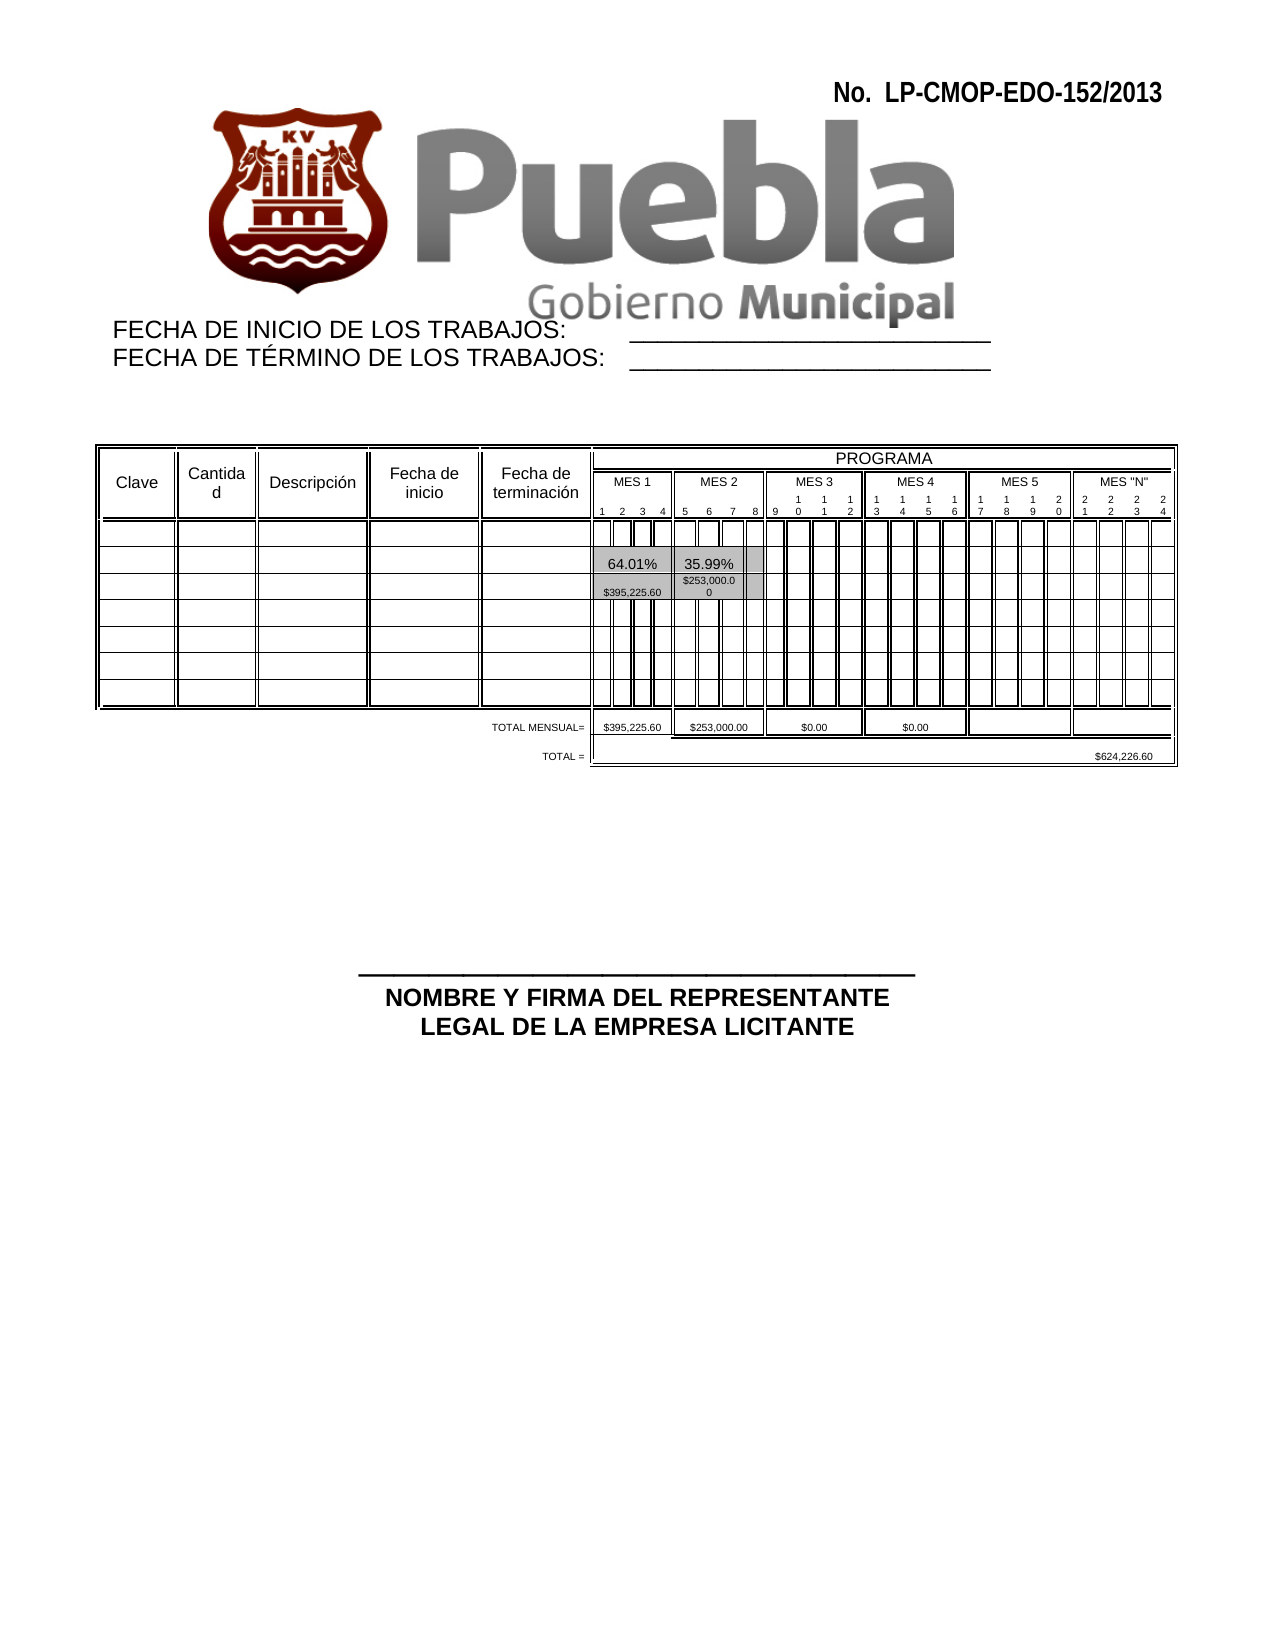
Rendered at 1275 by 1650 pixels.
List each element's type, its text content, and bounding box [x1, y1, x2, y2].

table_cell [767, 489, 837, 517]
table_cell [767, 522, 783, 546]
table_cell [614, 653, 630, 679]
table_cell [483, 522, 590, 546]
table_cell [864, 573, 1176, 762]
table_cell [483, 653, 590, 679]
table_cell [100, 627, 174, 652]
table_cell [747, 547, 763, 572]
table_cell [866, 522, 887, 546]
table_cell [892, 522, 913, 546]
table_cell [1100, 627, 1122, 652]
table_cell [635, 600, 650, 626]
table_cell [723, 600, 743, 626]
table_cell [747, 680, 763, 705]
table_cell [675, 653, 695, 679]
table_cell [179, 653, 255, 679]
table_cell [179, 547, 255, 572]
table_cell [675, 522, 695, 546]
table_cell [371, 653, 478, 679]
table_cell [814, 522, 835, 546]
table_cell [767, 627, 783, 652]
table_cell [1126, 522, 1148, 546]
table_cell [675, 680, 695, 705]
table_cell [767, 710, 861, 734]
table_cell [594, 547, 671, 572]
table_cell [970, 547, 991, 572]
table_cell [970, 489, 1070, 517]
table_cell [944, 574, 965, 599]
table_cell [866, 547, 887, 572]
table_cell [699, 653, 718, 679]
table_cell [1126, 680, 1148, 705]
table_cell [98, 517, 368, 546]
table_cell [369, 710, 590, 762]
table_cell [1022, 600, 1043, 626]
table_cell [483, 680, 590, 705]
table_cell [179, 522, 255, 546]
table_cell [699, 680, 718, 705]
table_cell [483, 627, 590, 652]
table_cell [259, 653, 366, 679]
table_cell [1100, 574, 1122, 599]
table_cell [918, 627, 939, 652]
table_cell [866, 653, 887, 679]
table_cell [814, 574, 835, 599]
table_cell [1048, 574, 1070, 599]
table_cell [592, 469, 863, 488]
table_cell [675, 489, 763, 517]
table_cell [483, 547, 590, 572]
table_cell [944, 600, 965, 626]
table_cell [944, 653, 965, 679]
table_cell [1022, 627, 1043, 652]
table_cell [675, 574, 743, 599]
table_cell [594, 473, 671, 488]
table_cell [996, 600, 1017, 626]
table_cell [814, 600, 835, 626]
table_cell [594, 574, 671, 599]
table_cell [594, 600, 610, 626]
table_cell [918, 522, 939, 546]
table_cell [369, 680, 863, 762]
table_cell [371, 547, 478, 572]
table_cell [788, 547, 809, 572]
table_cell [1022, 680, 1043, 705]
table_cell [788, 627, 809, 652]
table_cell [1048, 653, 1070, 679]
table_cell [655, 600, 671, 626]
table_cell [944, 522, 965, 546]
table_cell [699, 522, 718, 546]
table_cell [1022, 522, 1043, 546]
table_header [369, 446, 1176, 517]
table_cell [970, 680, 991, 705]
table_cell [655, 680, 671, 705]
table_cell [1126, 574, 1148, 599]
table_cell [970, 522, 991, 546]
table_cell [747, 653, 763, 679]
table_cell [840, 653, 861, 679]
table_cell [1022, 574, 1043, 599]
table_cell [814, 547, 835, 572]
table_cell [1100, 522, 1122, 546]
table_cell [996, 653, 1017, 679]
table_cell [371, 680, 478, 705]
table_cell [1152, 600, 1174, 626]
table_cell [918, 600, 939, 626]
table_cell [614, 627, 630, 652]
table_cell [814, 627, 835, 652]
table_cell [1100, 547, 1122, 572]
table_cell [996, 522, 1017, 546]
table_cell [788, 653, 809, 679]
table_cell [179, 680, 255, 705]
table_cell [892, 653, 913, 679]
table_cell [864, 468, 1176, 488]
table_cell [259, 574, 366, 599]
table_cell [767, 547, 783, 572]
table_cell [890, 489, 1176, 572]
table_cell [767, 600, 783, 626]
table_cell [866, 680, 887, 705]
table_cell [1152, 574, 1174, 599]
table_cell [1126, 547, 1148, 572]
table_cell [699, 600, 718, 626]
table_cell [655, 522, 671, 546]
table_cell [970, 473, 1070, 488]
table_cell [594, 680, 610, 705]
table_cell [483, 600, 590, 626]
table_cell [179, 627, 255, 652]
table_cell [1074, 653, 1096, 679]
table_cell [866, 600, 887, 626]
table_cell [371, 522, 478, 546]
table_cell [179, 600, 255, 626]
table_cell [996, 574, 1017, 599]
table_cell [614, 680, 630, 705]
text NOMBRE Y FIRMA DEL REPRESENTANTE [112, 983, 1162, 1012]
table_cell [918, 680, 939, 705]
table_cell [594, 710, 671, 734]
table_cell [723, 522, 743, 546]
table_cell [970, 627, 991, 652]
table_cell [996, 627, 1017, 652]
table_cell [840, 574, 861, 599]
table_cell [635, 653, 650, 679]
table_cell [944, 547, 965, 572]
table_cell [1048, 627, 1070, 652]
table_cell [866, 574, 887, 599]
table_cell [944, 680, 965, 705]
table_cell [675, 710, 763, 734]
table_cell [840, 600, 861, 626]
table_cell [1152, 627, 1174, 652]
text FECHA DE TÉRMINO DE LOS TRABAJOS: __________________________ [112, 343, 1162, 372]
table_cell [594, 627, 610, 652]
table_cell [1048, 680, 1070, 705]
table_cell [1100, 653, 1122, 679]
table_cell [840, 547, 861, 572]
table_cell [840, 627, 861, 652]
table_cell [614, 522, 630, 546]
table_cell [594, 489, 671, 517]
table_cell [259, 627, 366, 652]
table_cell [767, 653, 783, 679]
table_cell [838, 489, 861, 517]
picture [208, 108, 954, 314]
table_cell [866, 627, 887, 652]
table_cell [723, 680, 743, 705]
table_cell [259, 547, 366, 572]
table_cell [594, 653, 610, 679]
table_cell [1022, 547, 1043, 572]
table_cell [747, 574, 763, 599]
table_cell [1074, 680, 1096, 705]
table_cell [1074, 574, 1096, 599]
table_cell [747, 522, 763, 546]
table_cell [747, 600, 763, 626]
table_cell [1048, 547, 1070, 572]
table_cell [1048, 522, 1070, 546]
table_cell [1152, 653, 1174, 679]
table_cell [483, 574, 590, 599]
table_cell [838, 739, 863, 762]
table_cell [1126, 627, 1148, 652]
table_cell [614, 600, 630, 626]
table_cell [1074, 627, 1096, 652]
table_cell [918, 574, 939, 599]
text FECHA DE INICIO DE LOS TRABAJOS: __________________________ [112, 314, 1162, 343]
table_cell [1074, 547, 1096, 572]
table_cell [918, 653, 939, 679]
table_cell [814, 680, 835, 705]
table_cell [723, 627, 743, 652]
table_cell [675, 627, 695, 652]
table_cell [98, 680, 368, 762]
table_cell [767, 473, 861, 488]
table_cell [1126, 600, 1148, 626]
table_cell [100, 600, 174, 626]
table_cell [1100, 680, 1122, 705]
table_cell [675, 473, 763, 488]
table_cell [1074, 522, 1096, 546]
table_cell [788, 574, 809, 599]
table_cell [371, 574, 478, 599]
text LEGAL DE [112, 1012, 1162, 1040]
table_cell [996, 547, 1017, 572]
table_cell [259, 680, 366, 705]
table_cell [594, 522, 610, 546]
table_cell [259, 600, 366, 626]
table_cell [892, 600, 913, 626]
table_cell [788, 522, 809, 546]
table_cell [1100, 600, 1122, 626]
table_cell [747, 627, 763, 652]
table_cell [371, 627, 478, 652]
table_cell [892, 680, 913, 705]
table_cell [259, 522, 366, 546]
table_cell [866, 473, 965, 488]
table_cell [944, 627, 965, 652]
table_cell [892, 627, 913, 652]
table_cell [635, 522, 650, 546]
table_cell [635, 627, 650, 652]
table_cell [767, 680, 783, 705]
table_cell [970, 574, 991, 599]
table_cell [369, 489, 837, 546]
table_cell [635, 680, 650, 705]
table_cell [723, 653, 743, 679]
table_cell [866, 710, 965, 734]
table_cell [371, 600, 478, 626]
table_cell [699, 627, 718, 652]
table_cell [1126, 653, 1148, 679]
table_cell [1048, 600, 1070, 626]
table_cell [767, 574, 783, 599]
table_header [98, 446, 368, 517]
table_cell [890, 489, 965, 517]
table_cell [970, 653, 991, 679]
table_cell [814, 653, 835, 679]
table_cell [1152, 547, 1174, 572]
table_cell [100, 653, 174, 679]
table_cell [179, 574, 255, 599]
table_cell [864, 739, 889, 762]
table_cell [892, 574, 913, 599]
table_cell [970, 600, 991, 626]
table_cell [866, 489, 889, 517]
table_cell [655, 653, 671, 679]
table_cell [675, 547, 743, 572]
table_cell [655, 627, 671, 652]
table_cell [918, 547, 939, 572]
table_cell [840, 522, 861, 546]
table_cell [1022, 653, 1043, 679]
text ________________ [112, 911, 1162, 983]
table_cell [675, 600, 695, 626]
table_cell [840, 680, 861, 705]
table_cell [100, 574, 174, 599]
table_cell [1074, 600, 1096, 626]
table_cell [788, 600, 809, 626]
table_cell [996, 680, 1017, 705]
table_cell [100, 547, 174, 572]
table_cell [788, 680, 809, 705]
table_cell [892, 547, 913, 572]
